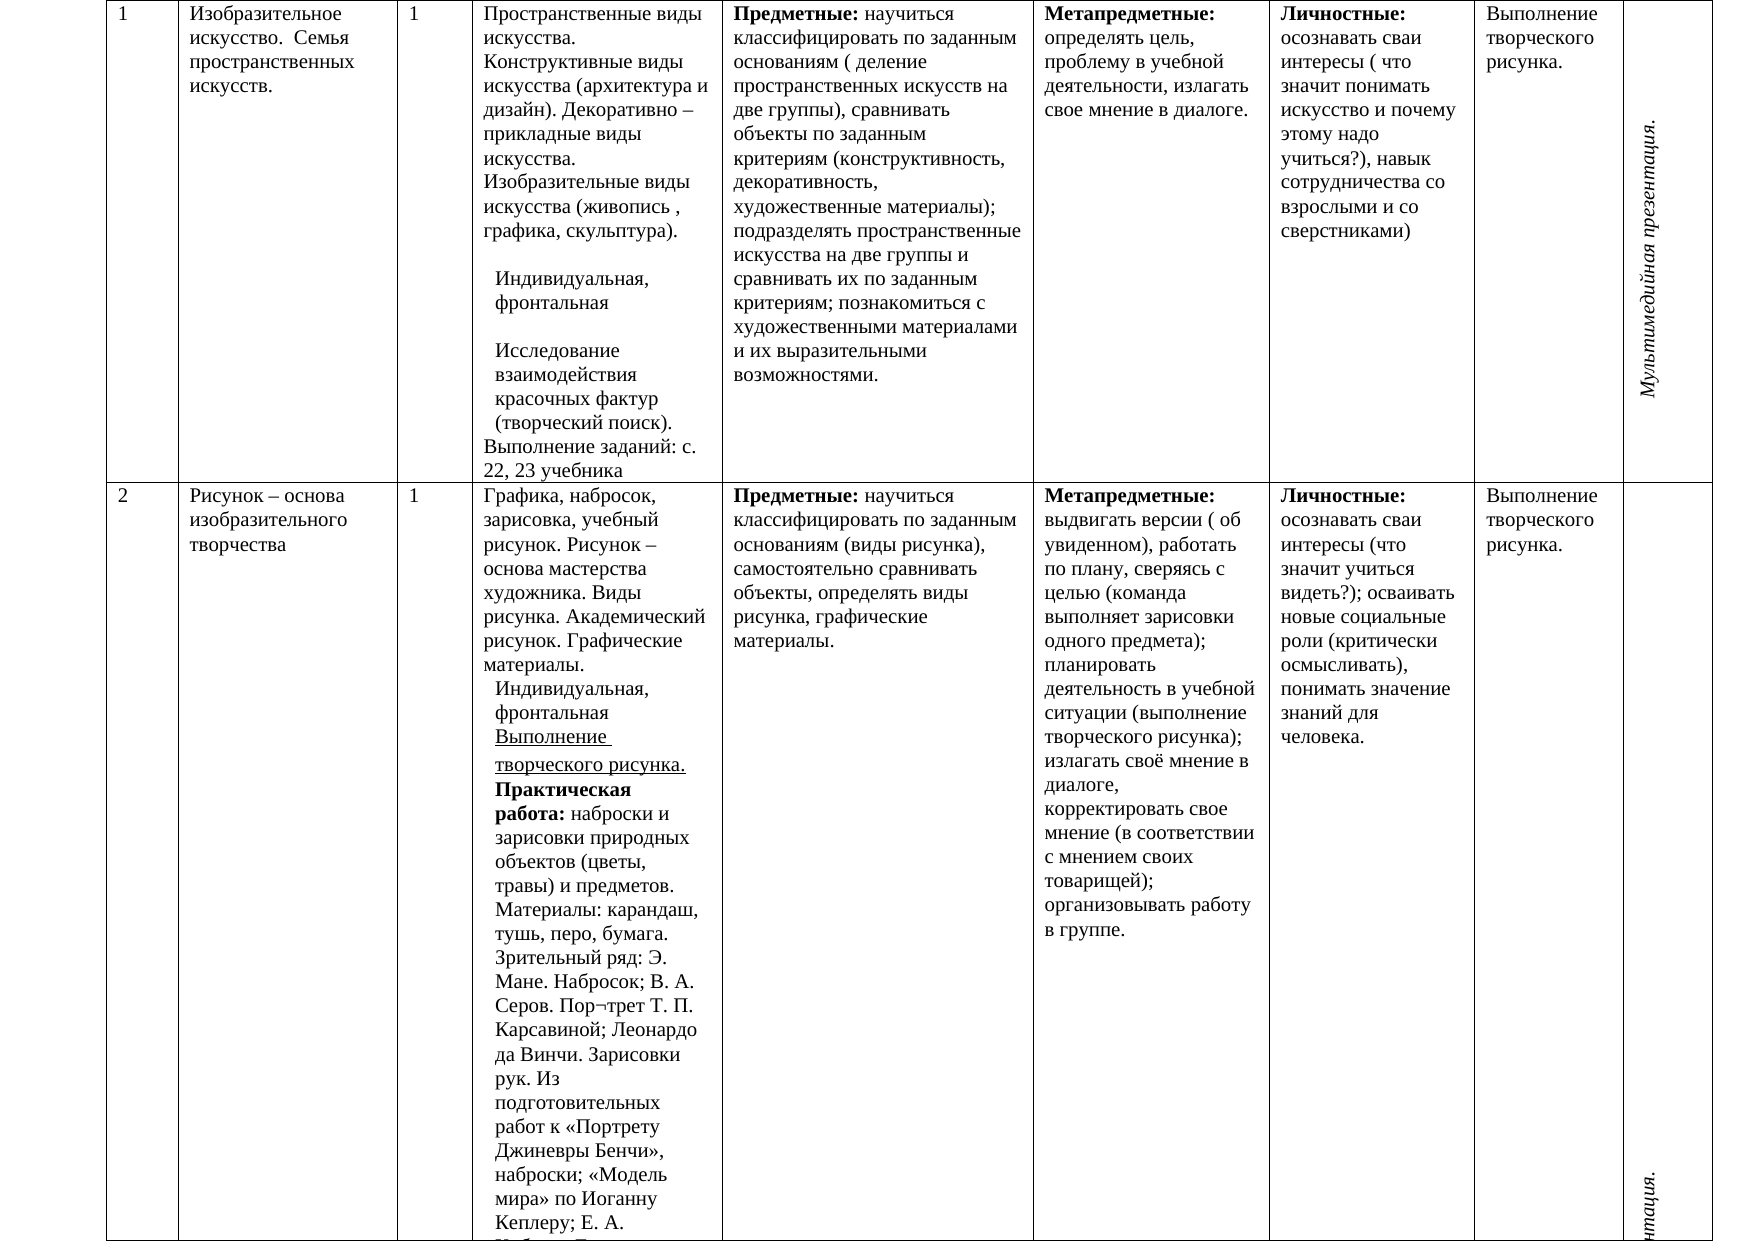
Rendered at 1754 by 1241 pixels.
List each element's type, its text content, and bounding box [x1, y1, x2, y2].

table_cell Графика, набросок, зарисовка, учебный рисунок. Рисунок – основа мастерства художника. Виды рисунка. Академический рисунок. Графические материалы. Индивидуальная, фронтальная Выполнение творческого рисунка. Практическая работа: наброски и зарисовки природных объектов (цветы, травы) и предметов. Материалы: карандаш, тушь, перо, бумага. Зрительный ряд: Э. Мане. Набросок; В. А. Серов. Пор¬трет Т. П. Карсавиной; Леонардо да Винчи. Зарисовки рук. Из подготовительных работ к «Портрету Джиневры Бенчи», наброски; «Модель мира» по Иоганну Кеплеру; Е. А. Кибрик. Ласочка; рисунки Рембрандта, Г Гольбейна, наброски Э. Ма¬не, рисунки П. Пикассо, Ф. П. Толстого, а также современных художников (учебник, с. 24—29). [473, 483, 722, 1240]
table_cell Личностные: осознавать сваи интересы (что значит учиться видеть?); осваивать новые социальные роли (критически осмысливать), понимать значение знаний для человека. [1270, 483, 1474, 1240]
table_header Мультимедийная презентация. [1624, 1, 1712, 482]
table_cell Выполнение творческого рисунка. [1475, 483, 1623, 1240]
table_cell Предметные: научиться классифицировать по заданным основаниям (виды рисунка), самостоятельно сравнивать объекты, определять виды рисунка, графические материалы. [723, 483, 1033, 1240]
table_header 1 [107, 1, 178, 482]
table_cell 1 [398, 483, 472, 1240]
table_header Личностные: осознавать сваи интересы ( что значит понимать искусство и почему этому надо учиться?), навык сотрудничества со взрослыми и со сверстниками) [1270, 1, 1474, 482]
table_header Предметные: научиться классифицировать по заданным основаниям ( деление пространственных искусств на две группы), сравнивать объекты по заданным критериям (конструктивность, декоративность, художественные материалы); подразделять пространственные искусства на две группы и сравнивать их по заданным критериям; познакомиться с художественными материалами и их выразительными возможностями. [723, 1, 1033, 482]
table_header Пространственные виды искусства. Конструктивные виды искусства (архитектура и дизайн). Декоративно – прикладные виды искусства. Изобразительные виды искусства (живопись , графика, скульптура). Индивидуальная, фронтальная Исследование взаимодействия красочных фактур (творческий поиск). Выполнение заданий: с. 22, 23 учебника [473, 1, 722, 482]
table_cell Мультимедийная презентация. [1624, 483, 1712, 1240]
table_cell Рисунок – основа изобразительного творчества [179, 483, 397, 1240]
table_header Выполнение творческого рисунка. [1475, 1, 1623, 482]
table_cell 2 [107, 483, 178, 1240]
table_header Изобразительное искусство. Семья пространственных искусств. [179, 1, 397, 482]
table_cell Метапредметные: выдвигать версии ( об увиденном), работать по плану, сверяясь с целью (команда выполняет зарисовки одного предмета); планировать деятельность в учебной ситуации (выполнение творческого рисунка); излагать своё мнение в диалоге, корректировать свое мнение (в соответствии с мнением своих товарищей); организовывать работу в группе. [1034, 483, 1269, 1240]
table_header 1 [398, 1, 472, 482]
table_header Метапредметные: определять цель, проблему в учебной деятельности, излагать свое мнение в диалоге. [1034, 1, 1269, 482]
